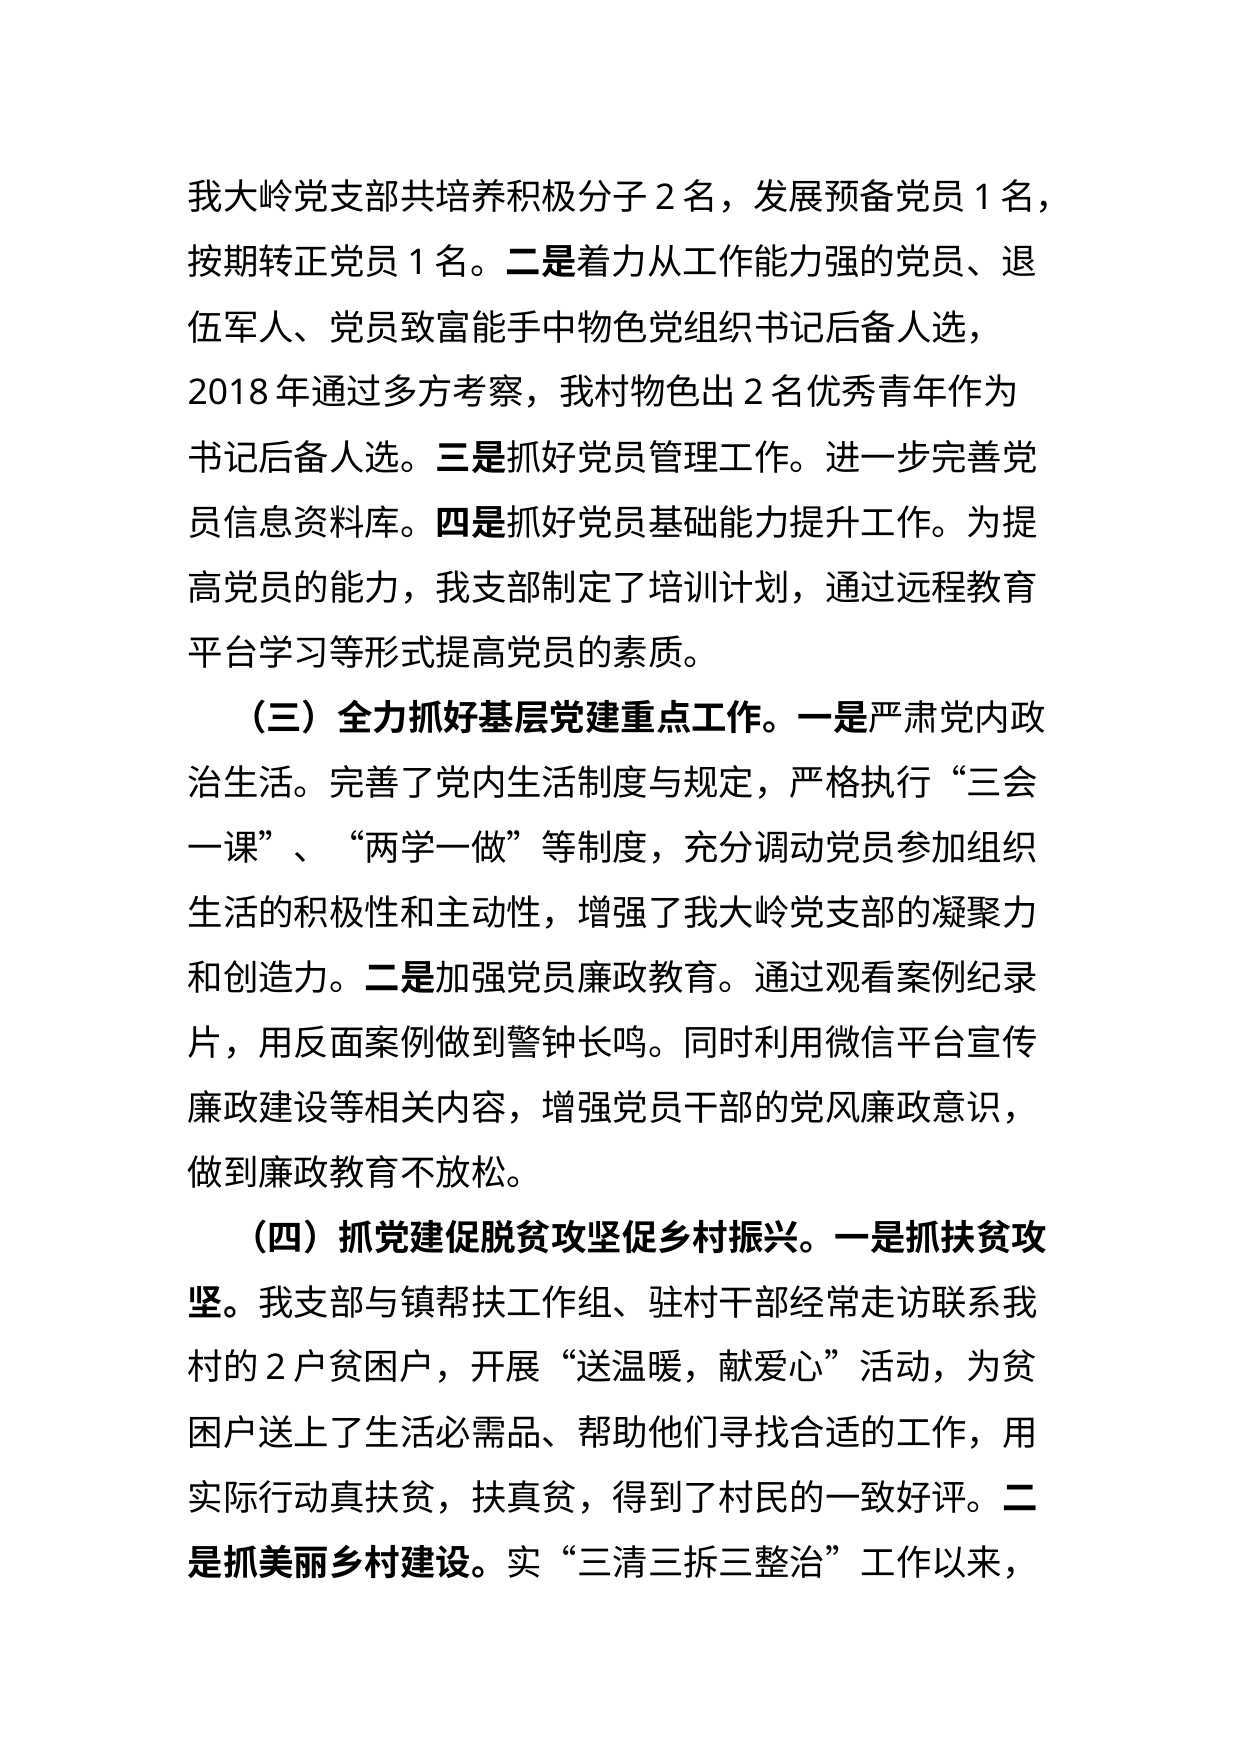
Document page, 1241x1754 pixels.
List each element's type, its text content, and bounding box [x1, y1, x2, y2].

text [187, 162, 1053, 682]
text （三）全力抓好基层党建重点工作。一是严肃党内政治生活。完善了党内生活制度与规定，严格执行“三会一课”、“两学一做”等制度，充分调动党员参加组织生活的积极性和主动性，增强了我大岭党支部的凝聚力和创造力。二是加强党员廉政教育。通过观看案例纪录片，用反面案例做到警钟长鸣。同时利用微信平台宣传廉政建设等相关内容，增强党员干部的党风廉政意识，做到廉政教育不放松。 [187, 682, 1053, 1202]
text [187, 1202, 1053, 1592]
